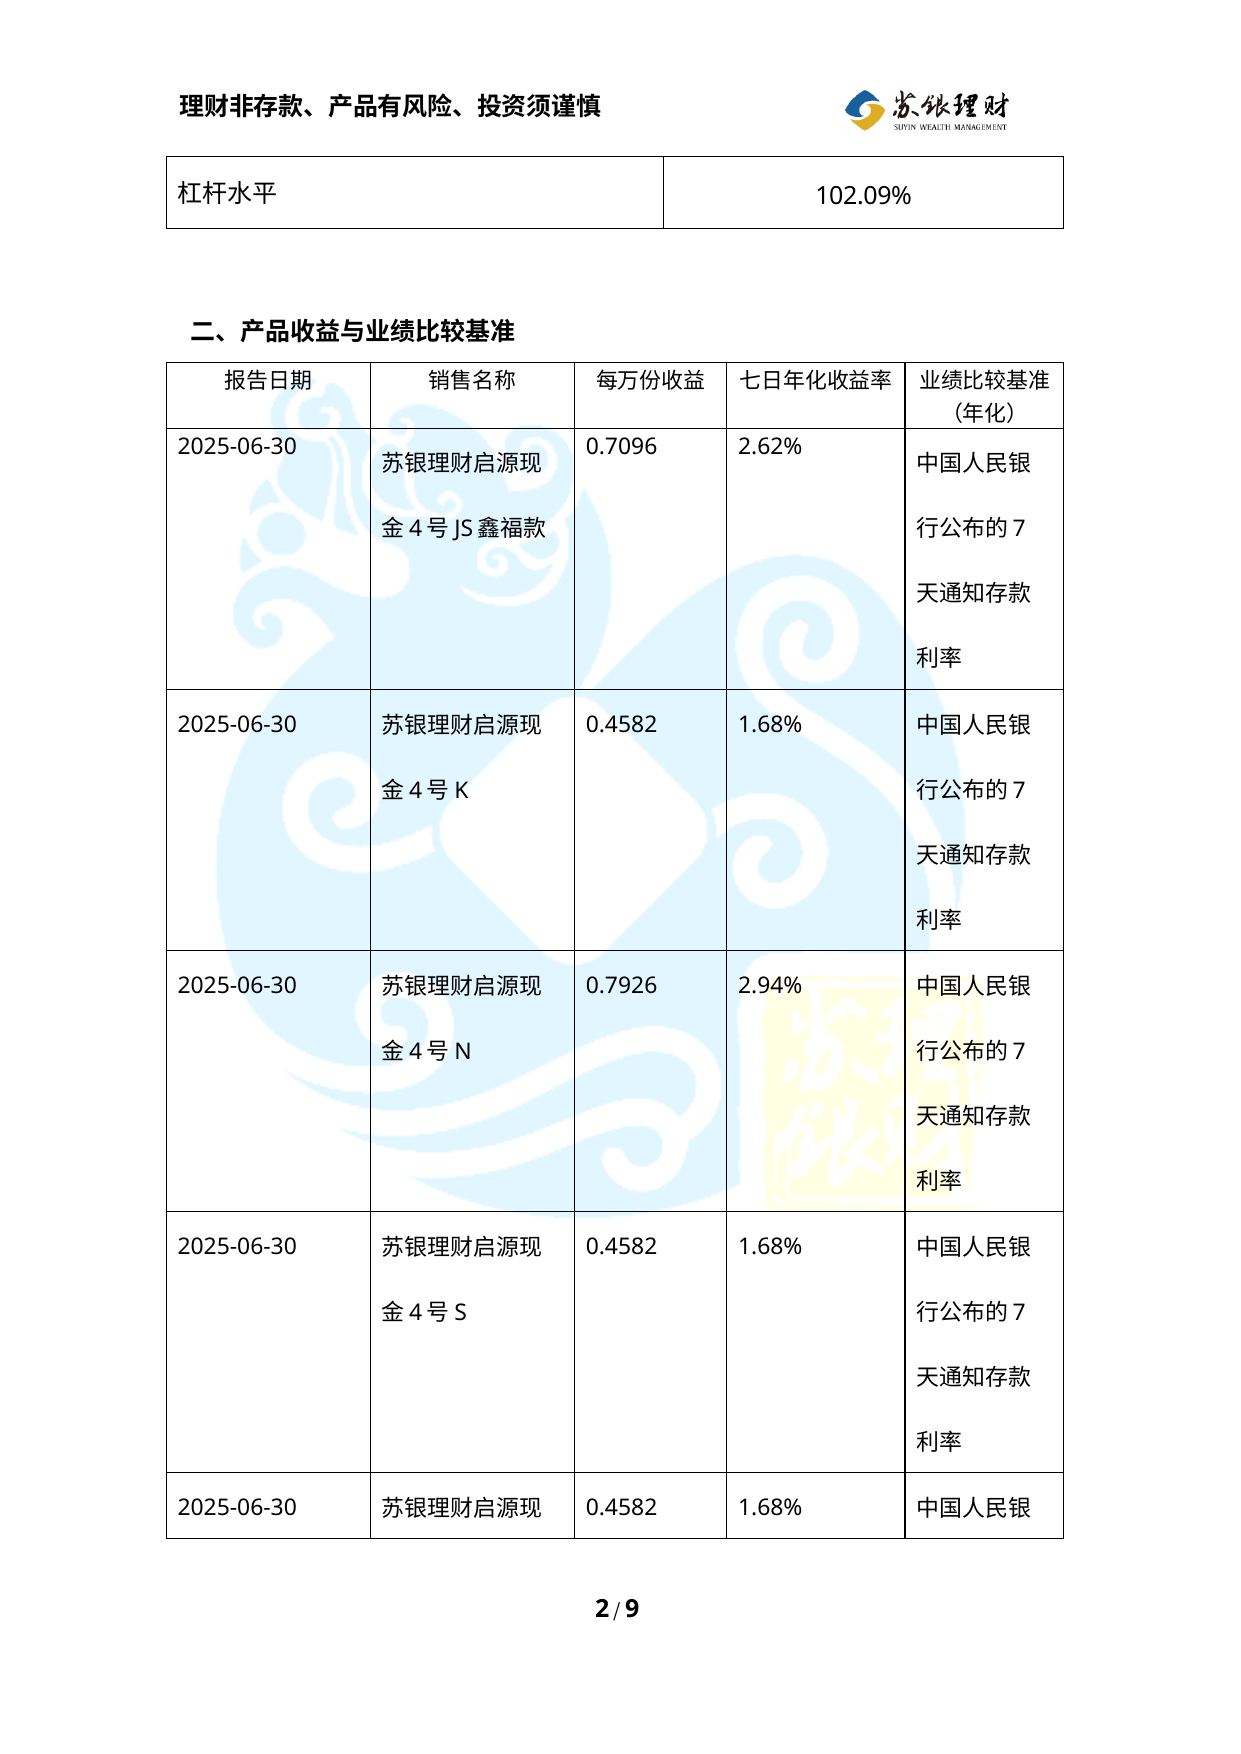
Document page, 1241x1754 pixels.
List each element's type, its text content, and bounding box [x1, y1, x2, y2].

table_cell 中国人民银行公布的7天通知存款利率 [906, 690, 1063, 950]
table_cell 中国人民银行公布的7天通知存款利率 [906, 951, 1063, 1211]
table_cell 中国人民银行公布的7天通知存款利率 [906, 1212, 1063, 1472]
table_cell 0.4582 [575, 1212, 726, 1472]
table_cell 中国人民银行公布的7天通知存款利率 [906, 429, 1063, 689]
table_cell 苏银理财启源现金4号S [371, 1212, 574, 1472]
table_cell 2025-06-30 [167, 690, 370, 950]
table_cell 苏银理财启源现金4号N [371, 951, 574, 1211]
table_cell 苏银理财启源现金4号JS鑫福款 [371, 429, 574, 689]
subtitle 二、产品收益与业绩比较基准 [190, 297, 1053, 362]
table_cell 2025-06-30 [167, 951, 370, 1211]
table_cell 中国人民银行公布的7天通知存款利率 [906, 1473, 1063, 1538]
table_header 七日年化收益率 [727, 363, 904, 428]
table_cell 苏银理财启源现金4号K [371, 690, 574, 950]
table_cell 0.7096 [575, 429, 726, 689]
table_header 每万份收益 [575, 363, 726, 428]
table_cell 2025-06-30 [167, 429, 370, 689]
table_cell 0.7926 [575, 951, 726, 1211]
table_cell 1.68% [727, 690, 904, 950]
table_cell 1.68% [727, 1212, 904, 1472]
table_cell 2.62% [727, 429, 904, 689]
table_cell 1.68% [727, 1473, 904, 1538]
table_cell 0.4582 [575, 690, 726, 950]
picture [820, 72, 1039, 143]
table_header 报告日期 [167, 363, 370, 428]
table_cell 102.09% [664, 157, 1063, 227]
table_cell 2.94% [727, 951, 904, 1211]
table_header 销售名称 [371, 363, 574, 428]
table_cell 2025-06-30 [167, 1473, 370, 1538]
table_cell 杠杆水平 [167, 157, 663, 227]
table_cell 苏银理财启源现金4号B [371, 1473, 574, 1538]
table_cell 0.4582 [575, 1473, 726, 1538]
table_cell 2025-06-30 [167, 1212, 370, 1472]
table_header 业绩比较基准（年化） [906, 363, 1063, 428]
